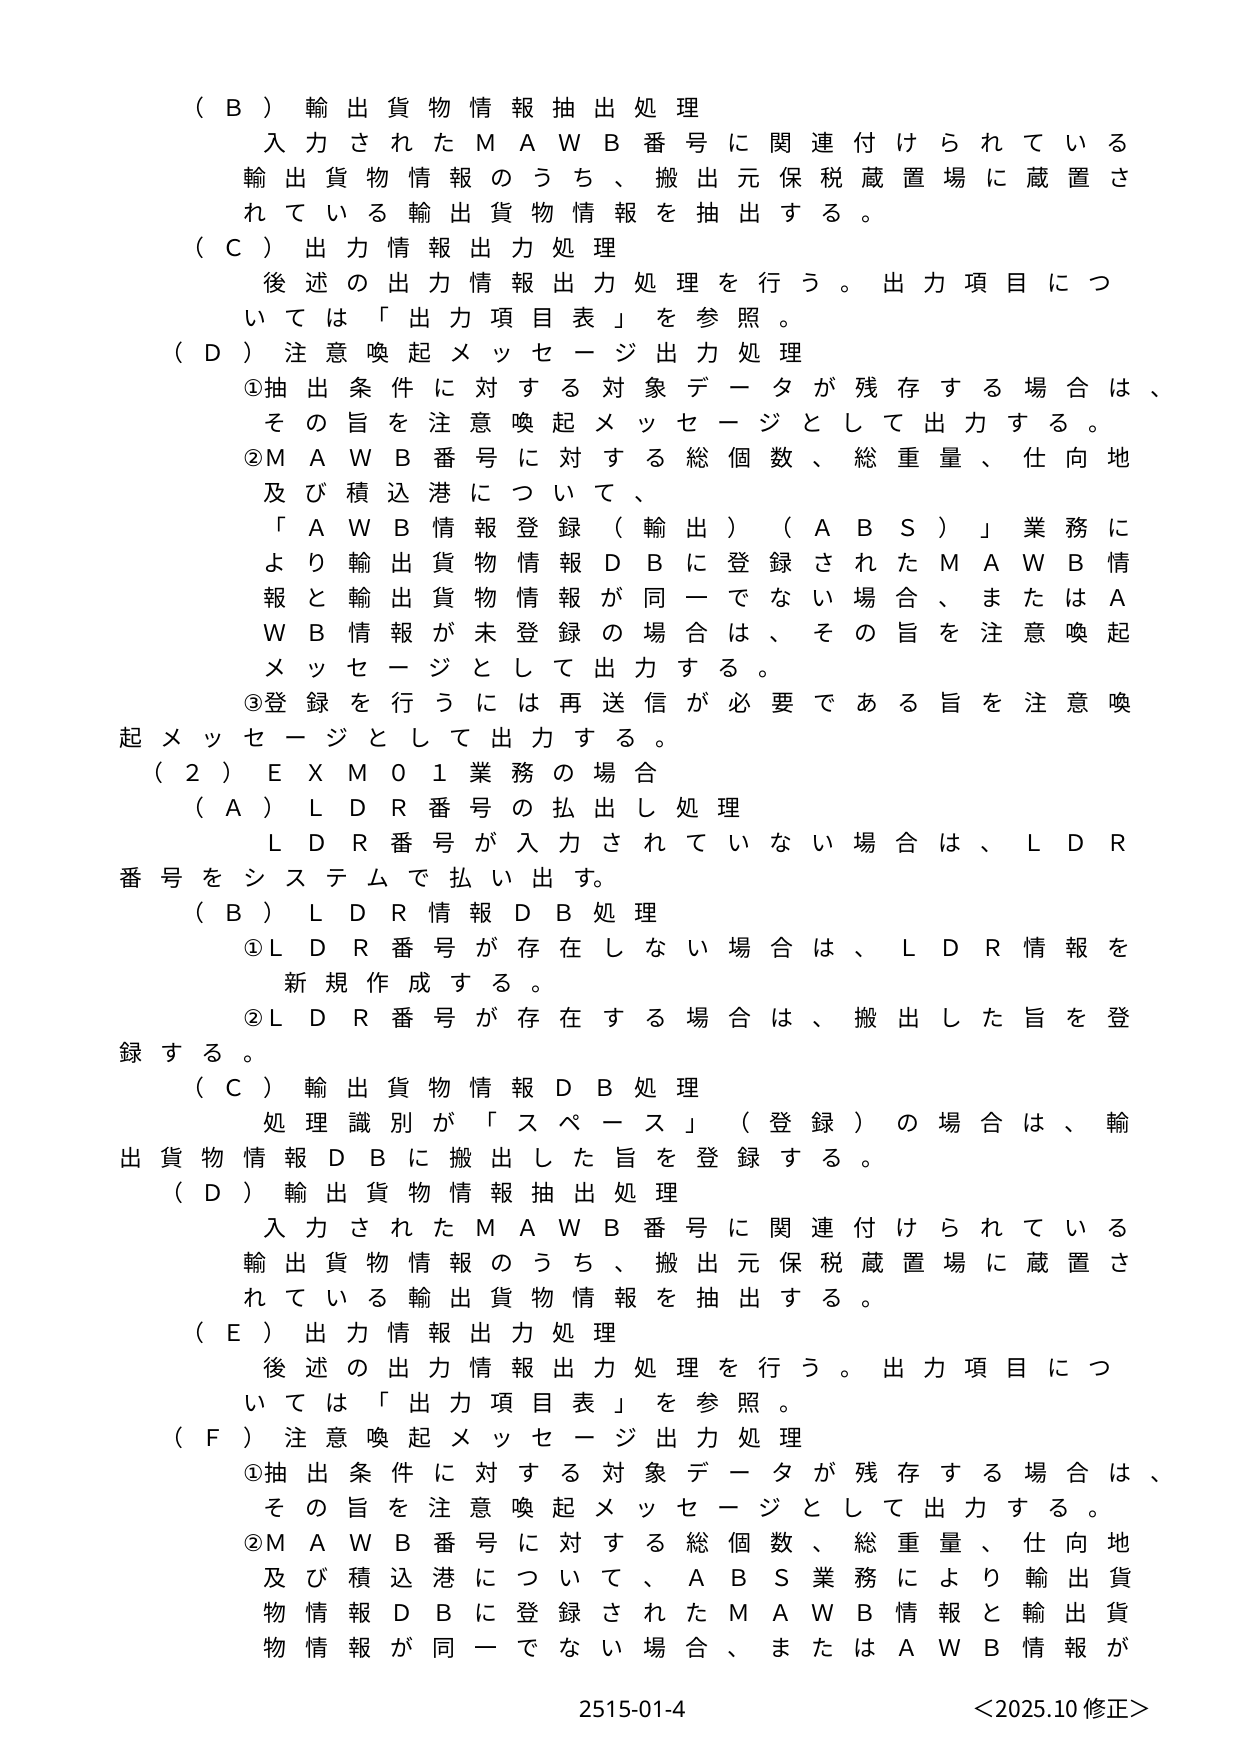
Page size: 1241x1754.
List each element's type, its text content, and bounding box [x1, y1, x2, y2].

text ③登録を行うには再送信が必要である旨を注意喚起メッセージとして出力する。 [119, 684, 1150, 754]
text （Ｂ）輸出貨物情報抽出処理 [119, 89, 1150, 124]
text 入力されたＭＡＷＢ番号に関連付けられている輸出貨物情報のうち、搬出元保税蔵置場に蔵置されている輸出貨物情報を抽出する。 [222, 124, 1150, 229]
text ①ＬＤＲ番号が存在しない場合は、ＬＤＲ情報を新規作成する。 [222, 929, 1150, 999]
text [222, 1524, 1150, 1664]
text （Ｄ）注意喚起メッセージ出力処理 [119, 334, 1150, 369]
text （Ｅ）出力情報出力処理 [119, 1314, 1150, 1349]
text ②ＭＡＷＢ番号に対する総個数、総重量、仕向地及び積込港について、 「ＡＷＢ情報登録（輸出）（ＡＢＳ）」業務により輸出貨物情報ＤＢに登録されたＭＡＷＢ情報と輸出貨物情報が同一でない場合、またはＡＷＢ情報が未登録の場合は、その旨を注意喚起メッセージとして出力する。 [225, 439, 1150, 684]
text 入力されたＭＡＷＢ番号に関連付けられている輸出貨物情報のうち、搬出元保税蔵置場に蔵置されている輸出貨物情報を抽出する。 [222, 1209, 1150, 1314]
text ①抽出条件に対する対象データが残存する場合は、その旨を注意喚起メッセージとして出力する。 [222, 1454, 1150, 1524]
text （２）ＥＸＭ０１業務の場合 [119, 754, 1150, 789]
text （Ｃ）輸出貨物情報ＤＢ処理 [119, 1069, 1150, 1104]
text 処理識別が「スペース」（登録）の場合は、輸出貨物情報ＤＢに搬出した旨を登録する。 [119, 1104, 1150, 1174]
text 後述の出力情報出力処理を行う。出力項目については「出力項目表」を参照。 [223, 1349, 1150, 1419]
text （Ｄ）輸出貨物情報抽出処理 [119, 1174, 1150, 1209]
text （Ａ）ＬＤＲ番号の払出し処理 [119, 789, 1150, 824]
text ＬＤＲ番号が入力されていない場合は、ＬＤＲ番号をシステムで払い出す。 [119, 824, 1150, 894]
text ①抽出条件に対する対象データが残存する場合は、その旨を注意喚起メッセージとして出力する。 [222, 369, 1150, 439]
text （Ｆ）注意喚起メッセージ出力処理 [119, 1419, 1150, 1454]
text 後述の出力情報出力処理を行う。出力項目については「出力項目表」を参照。 [223, 264, 1150, 334]
text ②ＬＤＲ番号が存在する場合は、搬出した旨を登録する。 [119, 999, 1150, 1069]
text （Ｂ）ＬＤＲ情報ＤＢ処理 [119, 894, 1150, 929]
text （Ｃ）出力情報出力処理 [140, 229, 1150, 264]
